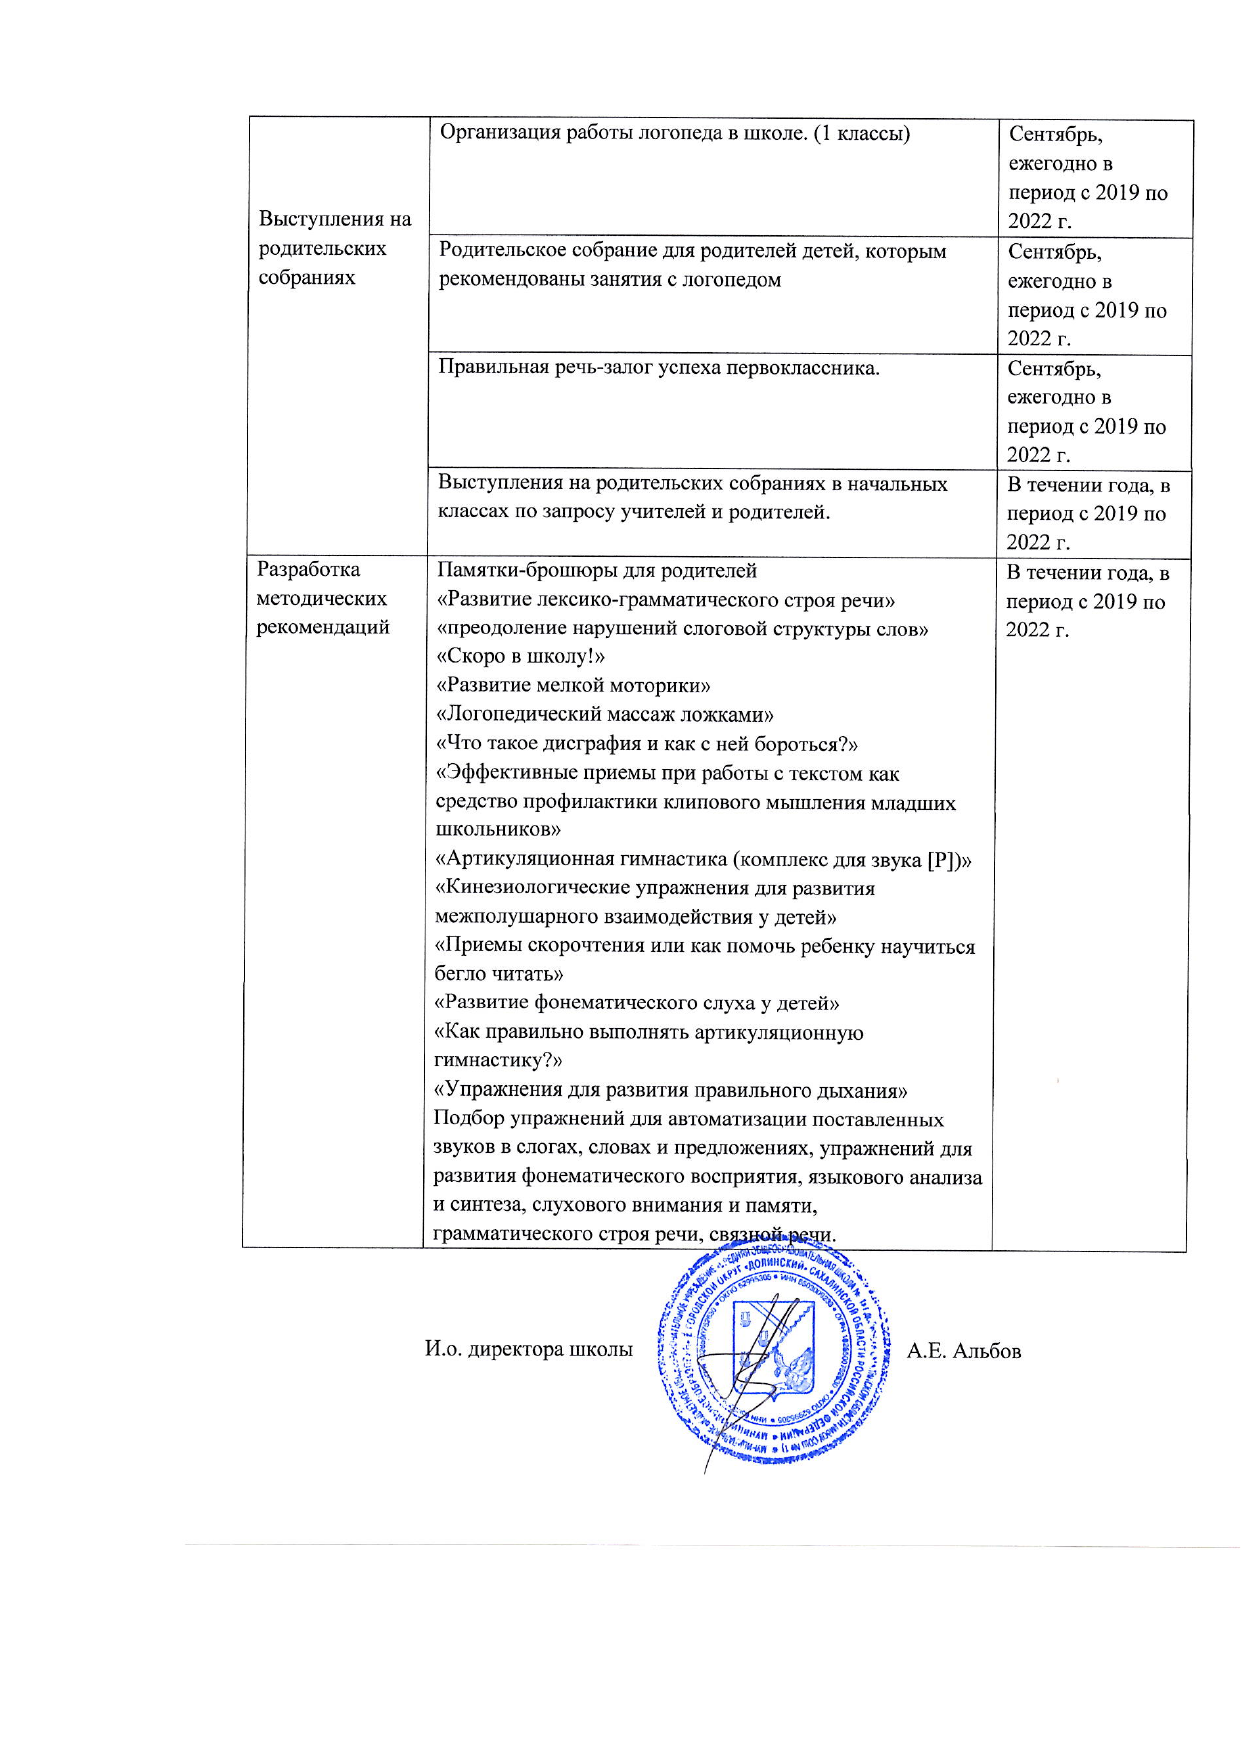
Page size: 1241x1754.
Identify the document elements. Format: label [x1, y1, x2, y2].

picture [177, 14, 1241, 1551]
